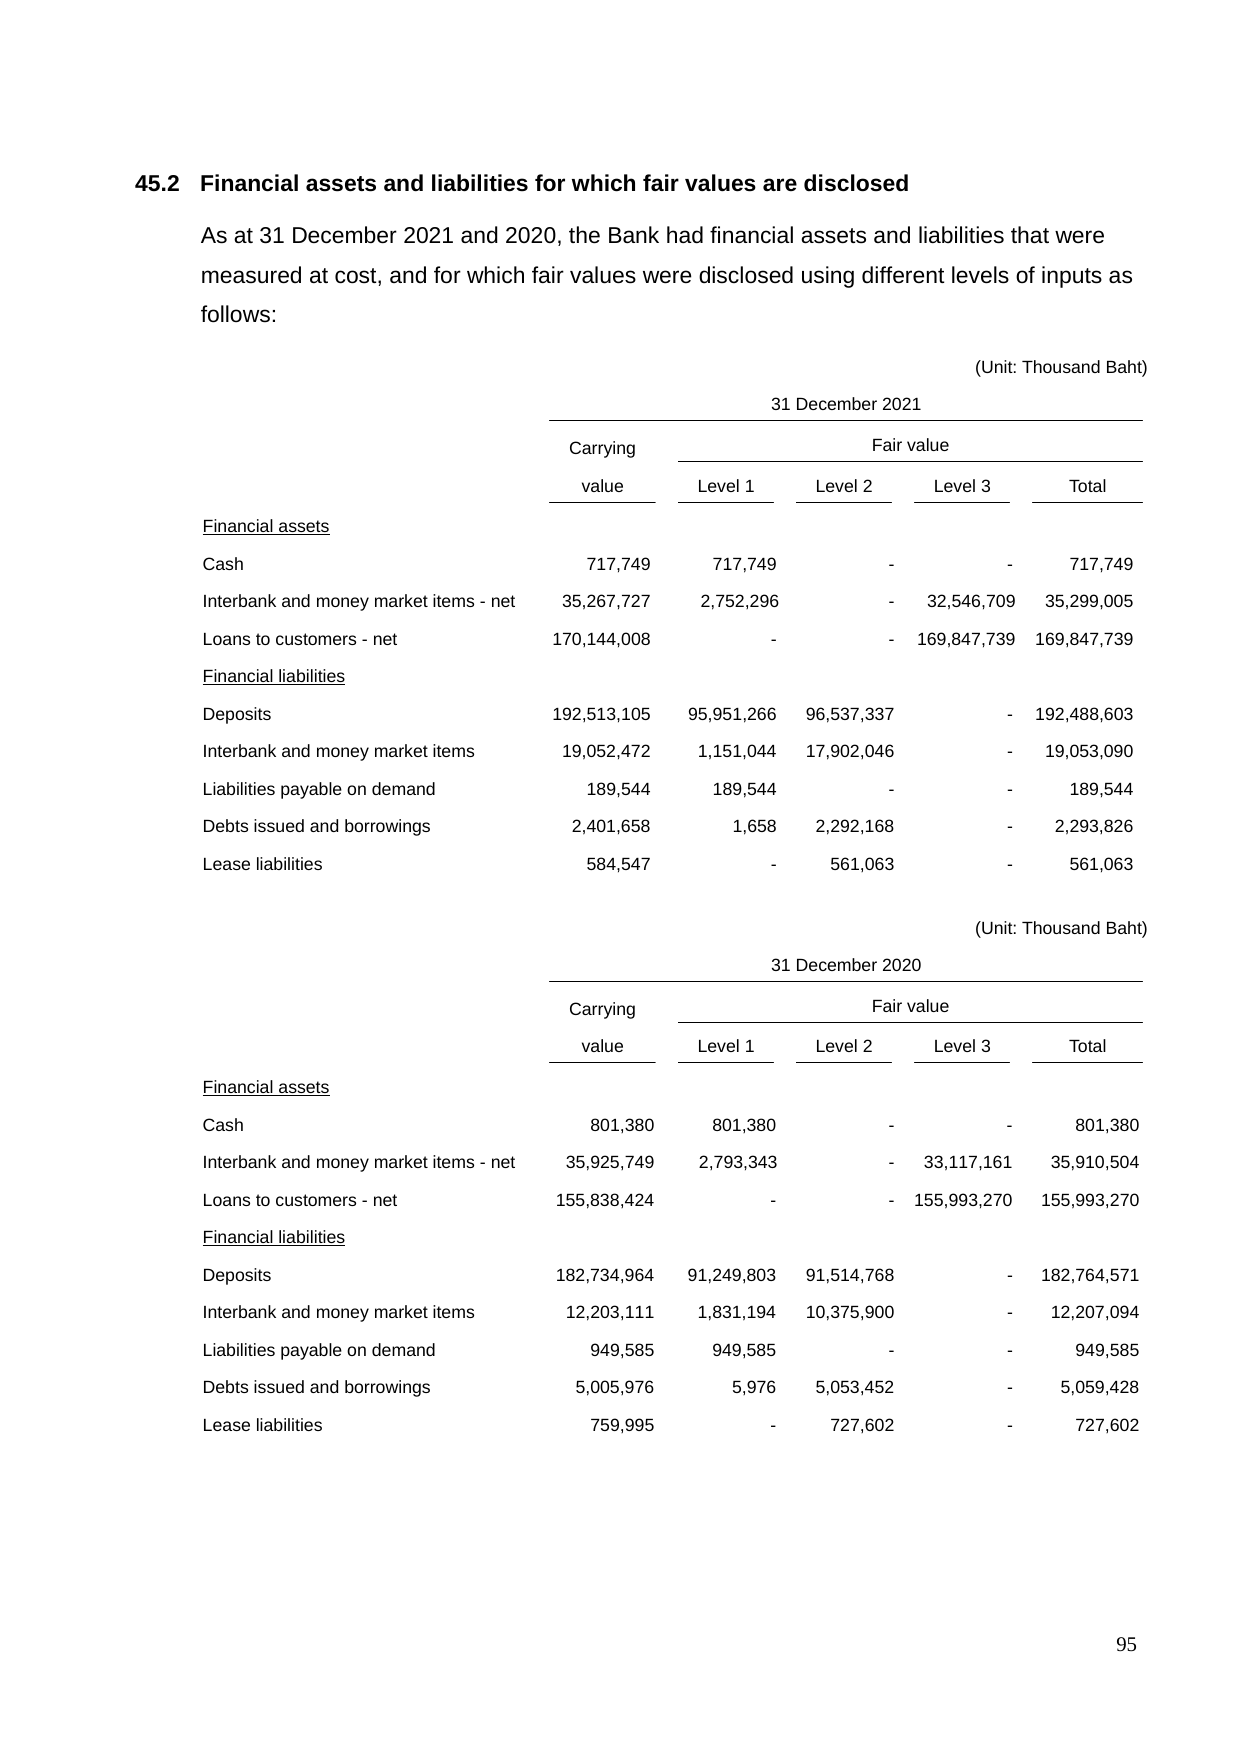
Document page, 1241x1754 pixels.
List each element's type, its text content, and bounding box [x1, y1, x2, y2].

text 45.2 Financial assets and liabilities for which fair values are disclosed [135, 160, 1137, 199]
text As at 31 December 2021 and 2020, the Bank had financial assets and liabilities that were measured at cost, and for which fair values were disclosed using different levels of inputs as follows: [201, 212, 1137, 331]
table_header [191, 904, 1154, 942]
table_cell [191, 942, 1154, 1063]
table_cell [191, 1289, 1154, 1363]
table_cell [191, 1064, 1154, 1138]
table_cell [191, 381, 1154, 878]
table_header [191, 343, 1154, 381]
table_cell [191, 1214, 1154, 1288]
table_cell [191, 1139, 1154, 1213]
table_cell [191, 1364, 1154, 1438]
